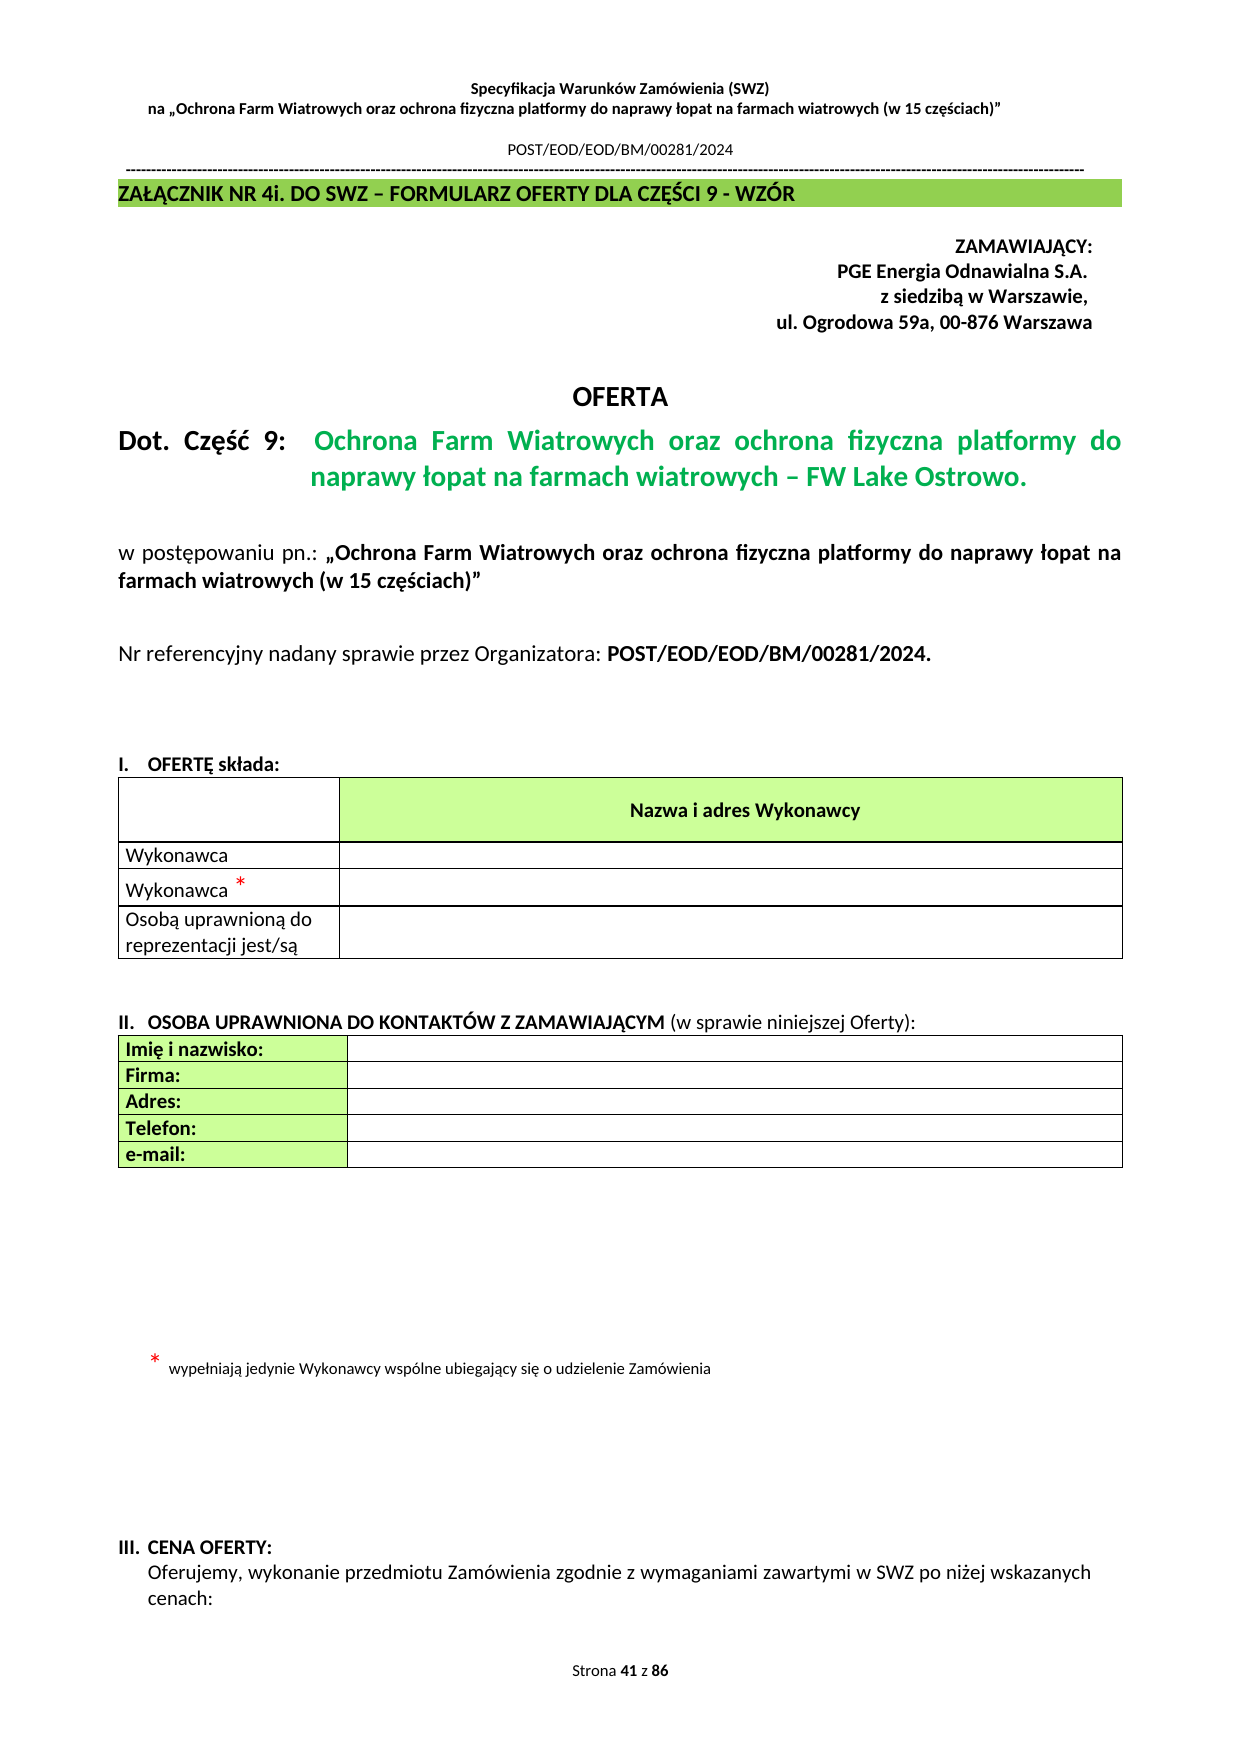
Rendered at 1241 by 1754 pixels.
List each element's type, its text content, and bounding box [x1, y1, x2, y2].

text * wypełniają jedynie Wykonawcy wspólne ubiegający się o udzielenie Zamówienia [148, 1346, 1152, 1382]
text Oferujemy, wykonanie przedmiotu Zamówienia zgodnie z wymaganiami zawartymi w SWZ po niżej wskazanych cenach: [148, 1559, 1093, 1610]
table_header [119, 778, 339, 841]
table_cell [348, 1089, 1122, 1114]
table_cell Osobą uprawnioną do reprezentacji jest/są [119, 907, 339, 957]
table_cell [348, 1062, 1122, 1088]
table_cell [340, 843, 1122, 868]
table_cell [340, 907, 1122, 957]
table_cell [348, 1142, 1122, 1167]
table_cell Telefon: [119, 1115, 347, 1141]
text ZAMAWIAJĄCY: [223, 233, 1093, 258]
text PGE Energia Odnawialna S.A. z siedzibą w Warszawie, ul. Ogrodowa 59a, 00-876 Warszawa [223, 258, 1093, 334]
table_cell Adres: [119, 1089, 347, 1114]
table_cell Wykonawca * [119, 869, 339, 904]
table_cell e-mail: [119, 1142, 347, 1167]
table_cell Firma: [119, 1062, 347, 1088]
text ZAŁĄCZNIK NR 4i. DO SWZ – FORMULARZ OFERTY DLA CZĘŚCI 9 - WZÓR [118, 179, 1122, 207]
text Dot. Część 9: Ochrona Farm Wiatrowych oraz ochrona fizyczna platformy do naprawy łopat na farmach wiatrowych – FW Lake Ostrowo. [118, 422, 1122, 494]
list CENA OFERTY: [118, 1534, 1093, 1559]
table_header Imię i nazwisko: [119, 1036, 347, 1061]
table_cell [348, 1115, 1122, 1141]
table_header Nazwa i adres Wykonawcy [340, 778, 1122, 841]
table_cell Wykonawca [119, 843, 339, 868]
list OFERTĘ składa: [118, 751, 1093, 777]
text OFERTA [118, 378, 1122, 414]
list OSOBA uprawniona DO KONTAKTÓW z ZAMAWIAJĄCYM (w sprawie niniejszej Oferty): [118, 1009, 1093, 1035]
table_cell [340, 869, 1122, 904]
text Nr referencyjny nadany sprawie przez Organizatora: POST/EOD/EOD/BM/00281/2024. [118, 639, 1122, 667]
text w postępowaniu pn.: „Ochrona Farm Wiatrowych oraz ochrona fizyczna platformy do naprawy łopat na farmach wiatrowych (w 15 częściach)” [118, 538, 1122, 594]
table_header [348, 1036, 1122, 1061]
